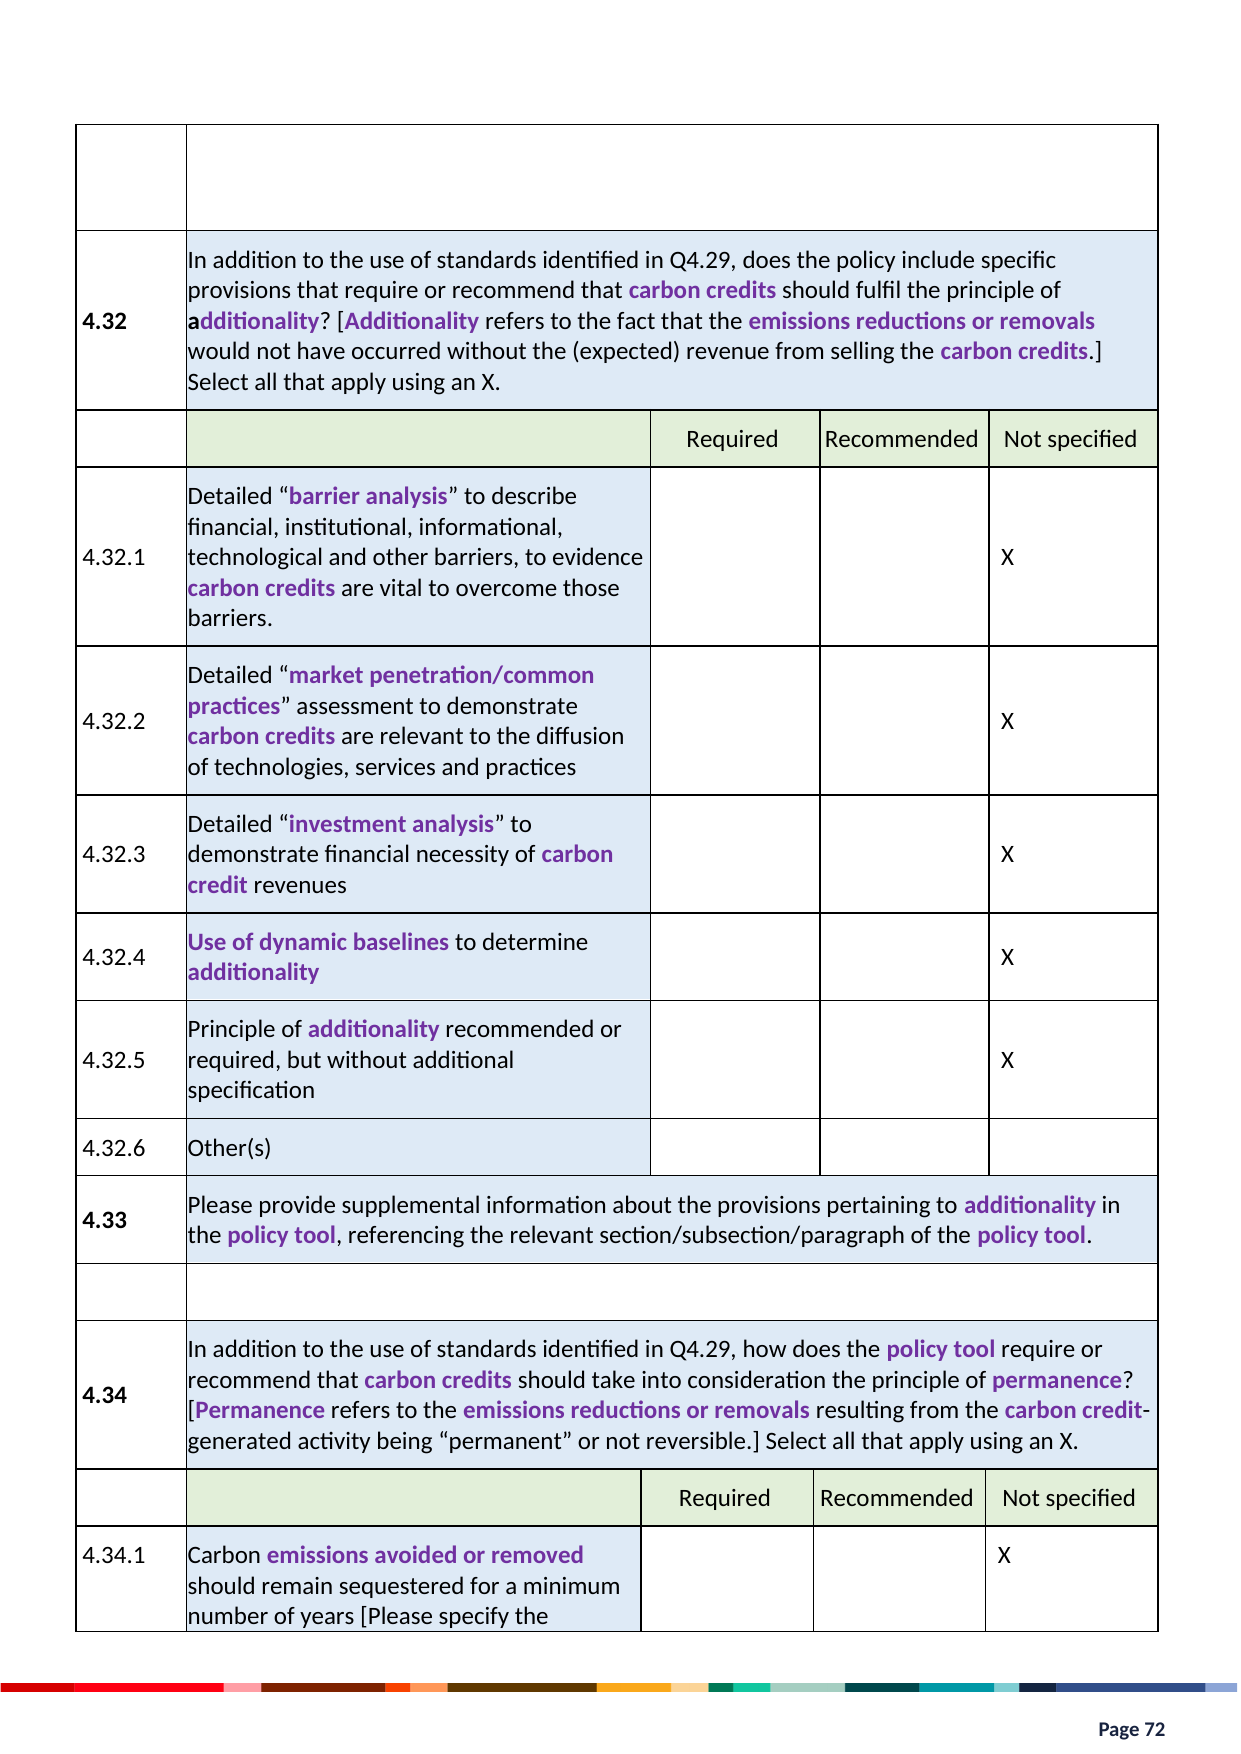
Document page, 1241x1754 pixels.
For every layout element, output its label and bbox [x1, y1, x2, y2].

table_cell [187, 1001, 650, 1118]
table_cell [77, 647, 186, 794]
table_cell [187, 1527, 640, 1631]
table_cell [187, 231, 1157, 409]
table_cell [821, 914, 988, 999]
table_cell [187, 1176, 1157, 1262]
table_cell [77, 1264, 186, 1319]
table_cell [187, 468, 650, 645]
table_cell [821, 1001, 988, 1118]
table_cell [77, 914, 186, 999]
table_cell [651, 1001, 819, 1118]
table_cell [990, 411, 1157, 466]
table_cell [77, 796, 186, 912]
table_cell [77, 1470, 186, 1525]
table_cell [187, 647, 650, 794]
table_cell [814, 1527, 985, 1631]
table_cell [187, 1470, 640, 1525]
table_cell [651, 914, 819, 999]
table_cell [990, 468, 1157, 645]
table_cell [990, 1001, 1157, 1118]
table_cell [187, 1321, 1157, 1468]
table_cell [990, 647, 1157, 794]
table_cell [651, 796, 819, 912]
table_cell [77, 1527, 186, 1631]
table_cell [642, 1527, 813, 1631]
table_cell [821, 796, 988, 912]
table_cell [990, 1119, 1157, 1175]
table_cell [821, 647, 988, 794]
picture [0, 1683, 1236, 1692]
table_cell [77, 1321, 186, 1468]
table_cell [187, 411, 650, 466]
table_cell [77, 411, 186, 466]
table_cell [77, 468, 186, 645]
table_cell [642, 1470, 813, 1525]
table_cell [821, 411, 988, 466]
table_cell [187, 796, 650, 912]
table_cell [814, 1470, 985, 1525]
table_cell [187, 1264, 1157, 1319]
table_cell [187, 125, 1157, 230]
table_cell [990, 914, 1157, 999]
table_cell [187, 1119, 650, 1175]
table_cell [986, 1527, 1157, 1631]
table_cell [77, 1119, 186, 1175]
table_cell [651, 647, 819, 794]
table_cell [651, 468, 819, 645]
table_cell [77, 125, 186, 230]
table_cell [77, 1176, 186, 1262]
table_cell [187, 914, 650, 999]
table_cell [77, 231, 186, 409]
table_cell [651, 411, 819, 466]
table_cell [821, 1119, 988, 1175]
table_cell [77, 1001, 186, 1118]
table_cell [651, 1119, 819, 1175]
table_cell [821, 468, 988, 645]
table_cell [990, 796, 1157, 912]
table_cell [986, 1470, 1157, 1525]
